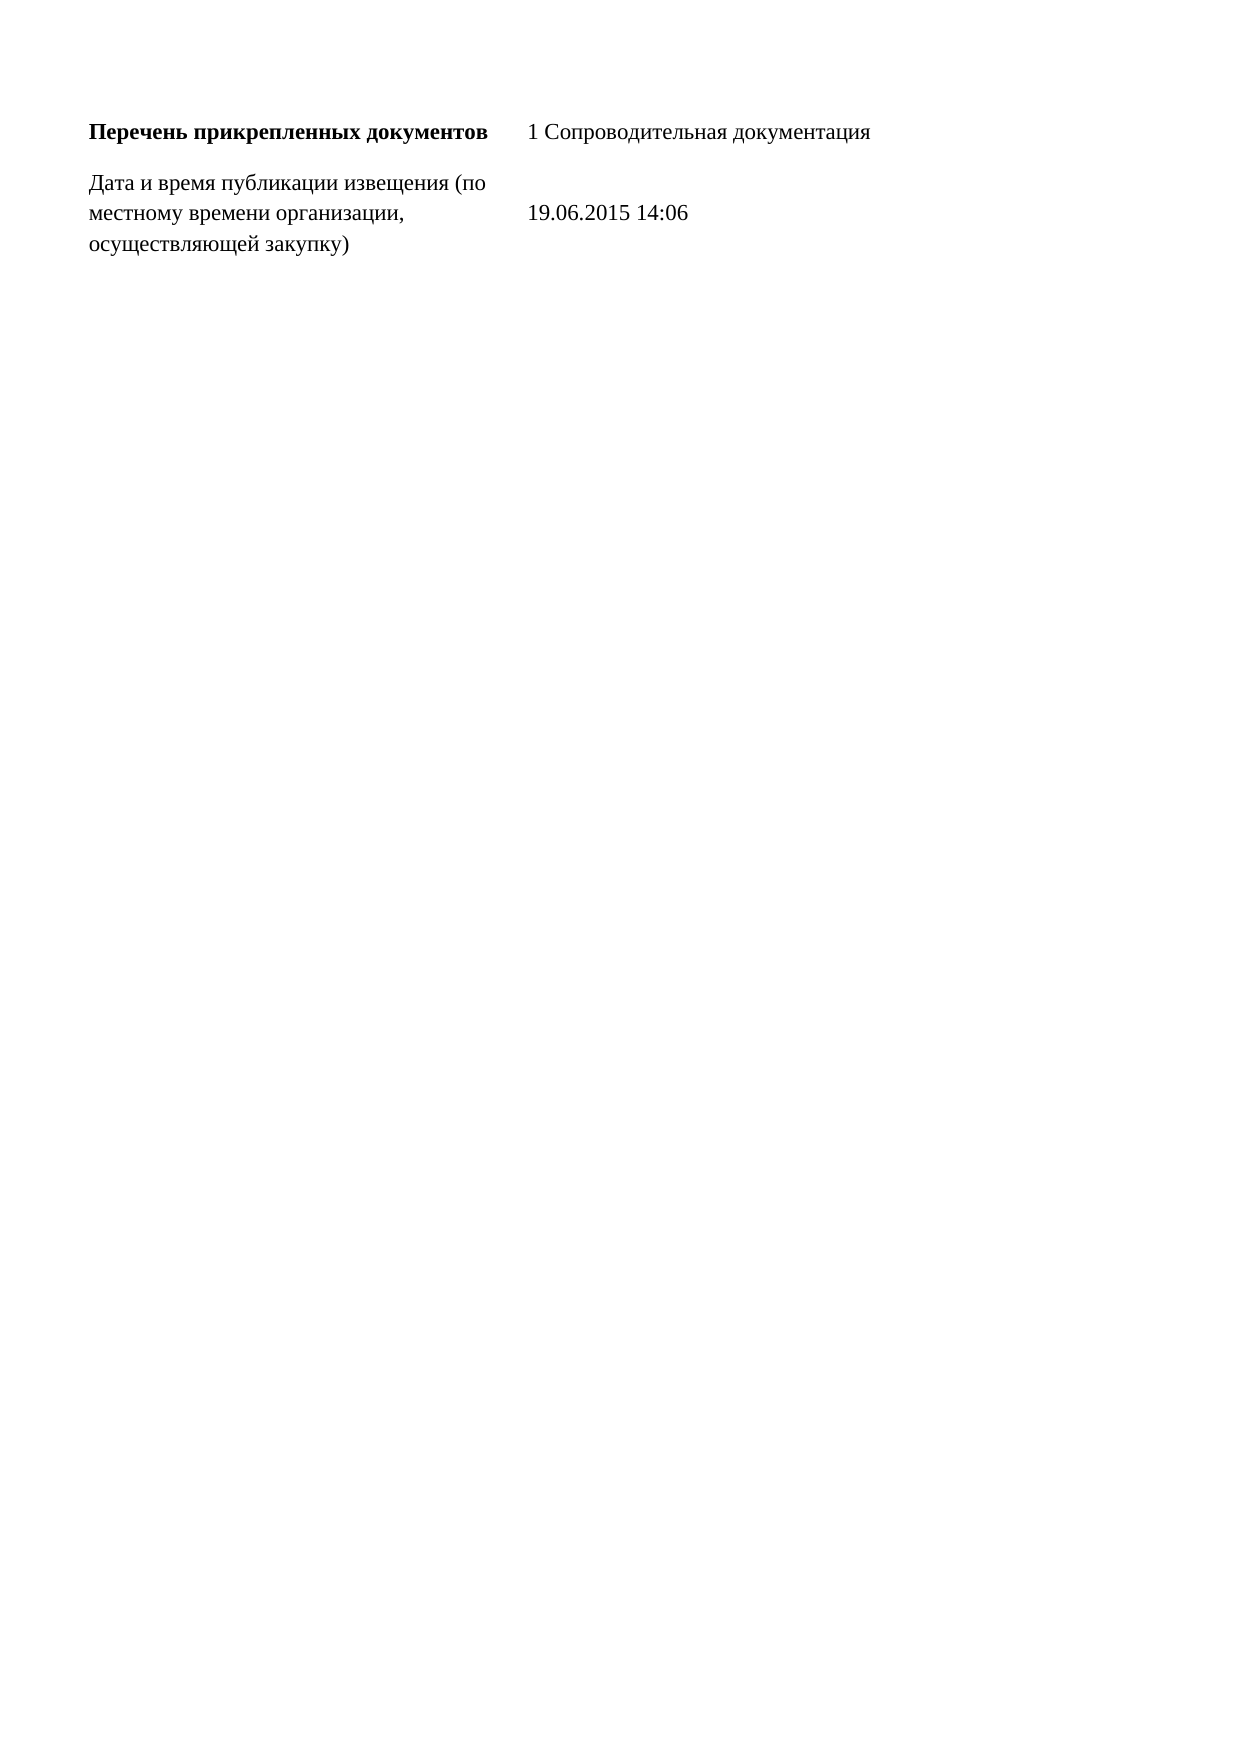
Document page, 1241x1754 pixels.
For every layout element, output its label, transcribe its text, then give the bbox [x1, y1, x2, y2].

table_cell 1 Сопроводительная документация [527, 118, 1063, 169]
table_cell 19.06.2015 14:06 [527, 169, 1063, 281]
table_cell Перечень прикрепленных документов [89, 118, 527, 169]
table_cell Дата и время публикации извещения (по местному времени организации, осуществляющей закупку) [89, 169, 527, 281]
